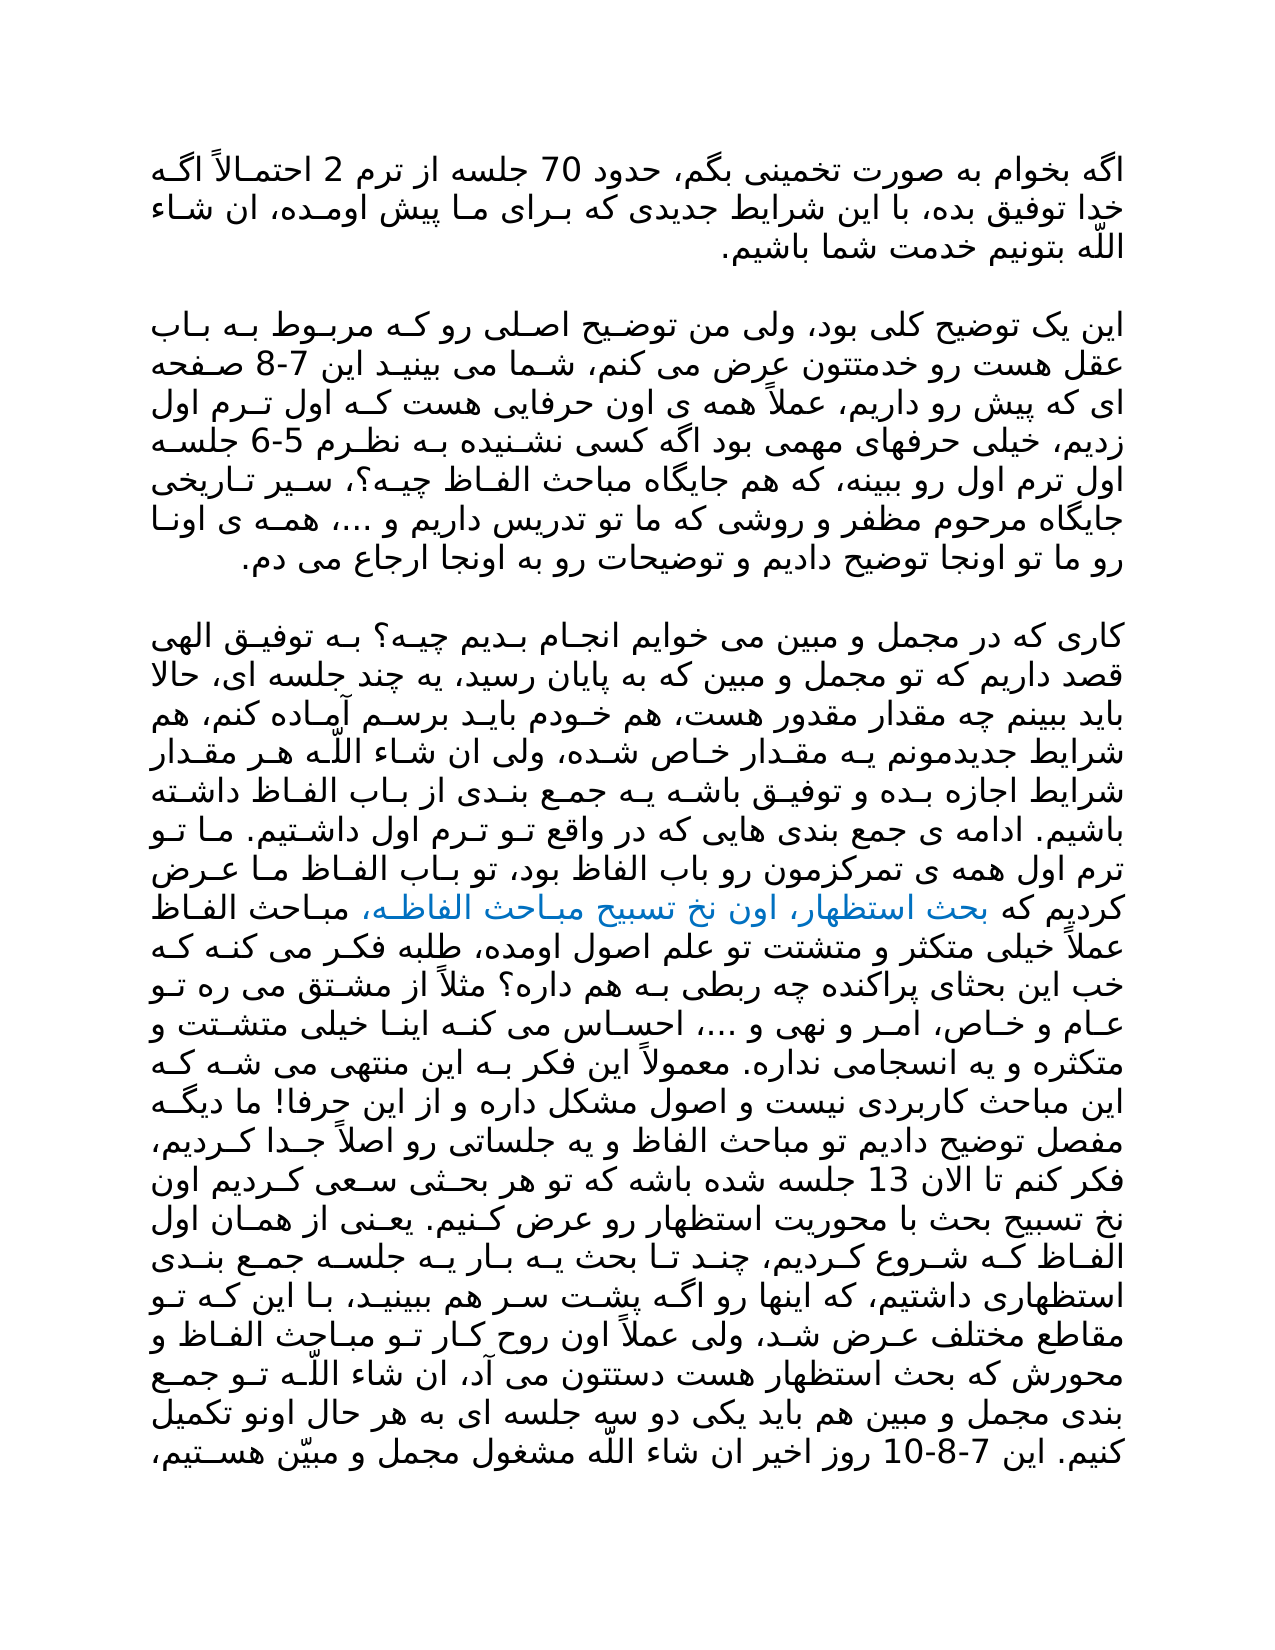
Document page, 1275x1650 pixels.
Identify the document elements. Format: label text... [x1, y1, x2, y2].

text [150, 616, 1125, 1471]
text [150, 150, 1125, 267]
text این یک توضیح کلی بود، ولی من توضیح اصلی رو که مربوط به باب عقل هست رو خدمتتون عرض می کنم، شما می بینید این 7-8 صفحه ای که پیش رو داریم، عملاً همه ی اون حرفایی هست که اول ترم اول زدیم، خیلی حرفهای مهمی بود اگه کسی نشنیده به نظرم 5-6 جلسه اول ترم اول رو ببینه، که هم جایگاه مباحث الفاظ چیه؟، سیر تاریخی جایگاه مرحوم مظفر و روشی که ما تو تدریس داریم و ...، همه ی اونا رو ما تو اونجا توضیح دادیم و توضیحات رو به اونجا ارجاع می دم. [150, 305, 1125, 577]
